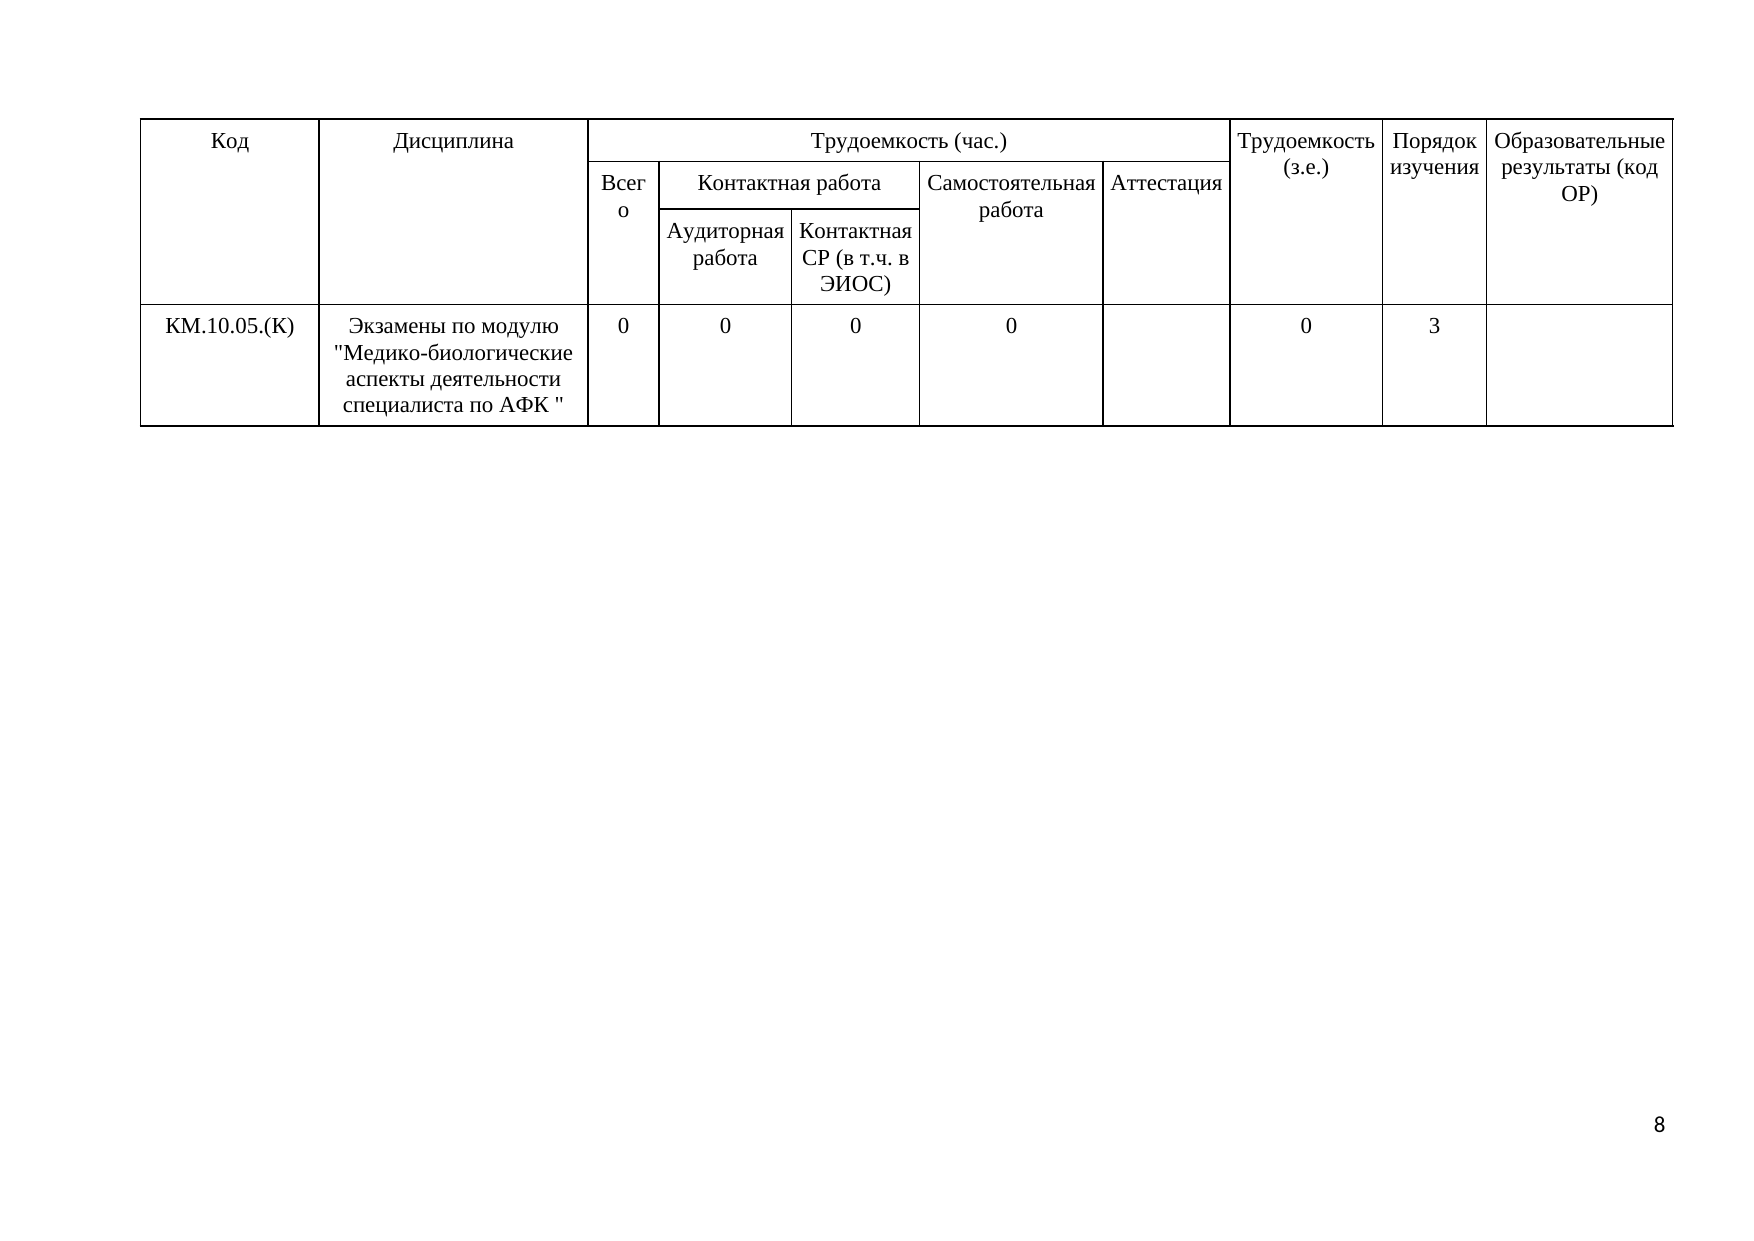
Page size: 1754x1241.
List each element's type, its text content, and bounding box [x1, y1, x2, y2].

table_cell Самостоятельная работа [920, 162, 1102, 303]
table_cell Всего [589, 162, 658, 303]
table_cell 0 [660, 305, 791, 425]
table_cell Контактная СР (в т.ч. в ЭИОС) [792, 210, 919, 303]
table_header Трудоемкость (час.) [589, 120, 1229, 161]
table_cell [1487, 305, 1672, 425]
table_header Дисциплина [320, 120, 587, 303]
table_cell Контактная работа [660, 162, 919, 208]
table_header Трудоемкость (з.е.) [1231, 120, 1382, 303]
table_cell 3 [1383, 305, 1486, 425]
table_header Образовательные результаты (код ОР) [1487, 120, 1672, 303]
table_header Порядок изучения [1383, 120, 1486, 303]
table_cell Аттестация [1104, 162, 1229, 303]
table_cell Аудиторная работа [660, 210, 791, 303]
table_cell 0 [920, 305, 1102, 425]
table_header Код [141, 120, 318, 303]
table_cell КМ.10.05.(К) [141, 305, 318, 425]
table_cell Экзамены по модулю "Медико-биологические аспекты деятельности специалиста по АФК " [320, 305, 587, 425]
table_cell 0 [792, 305, 919, 425]
table_cell 0 [589, 305, 658, 425]
table_cell 0 [1231, 305, 1382, 425]
table_cell [1104, 305, 1229, 425]
